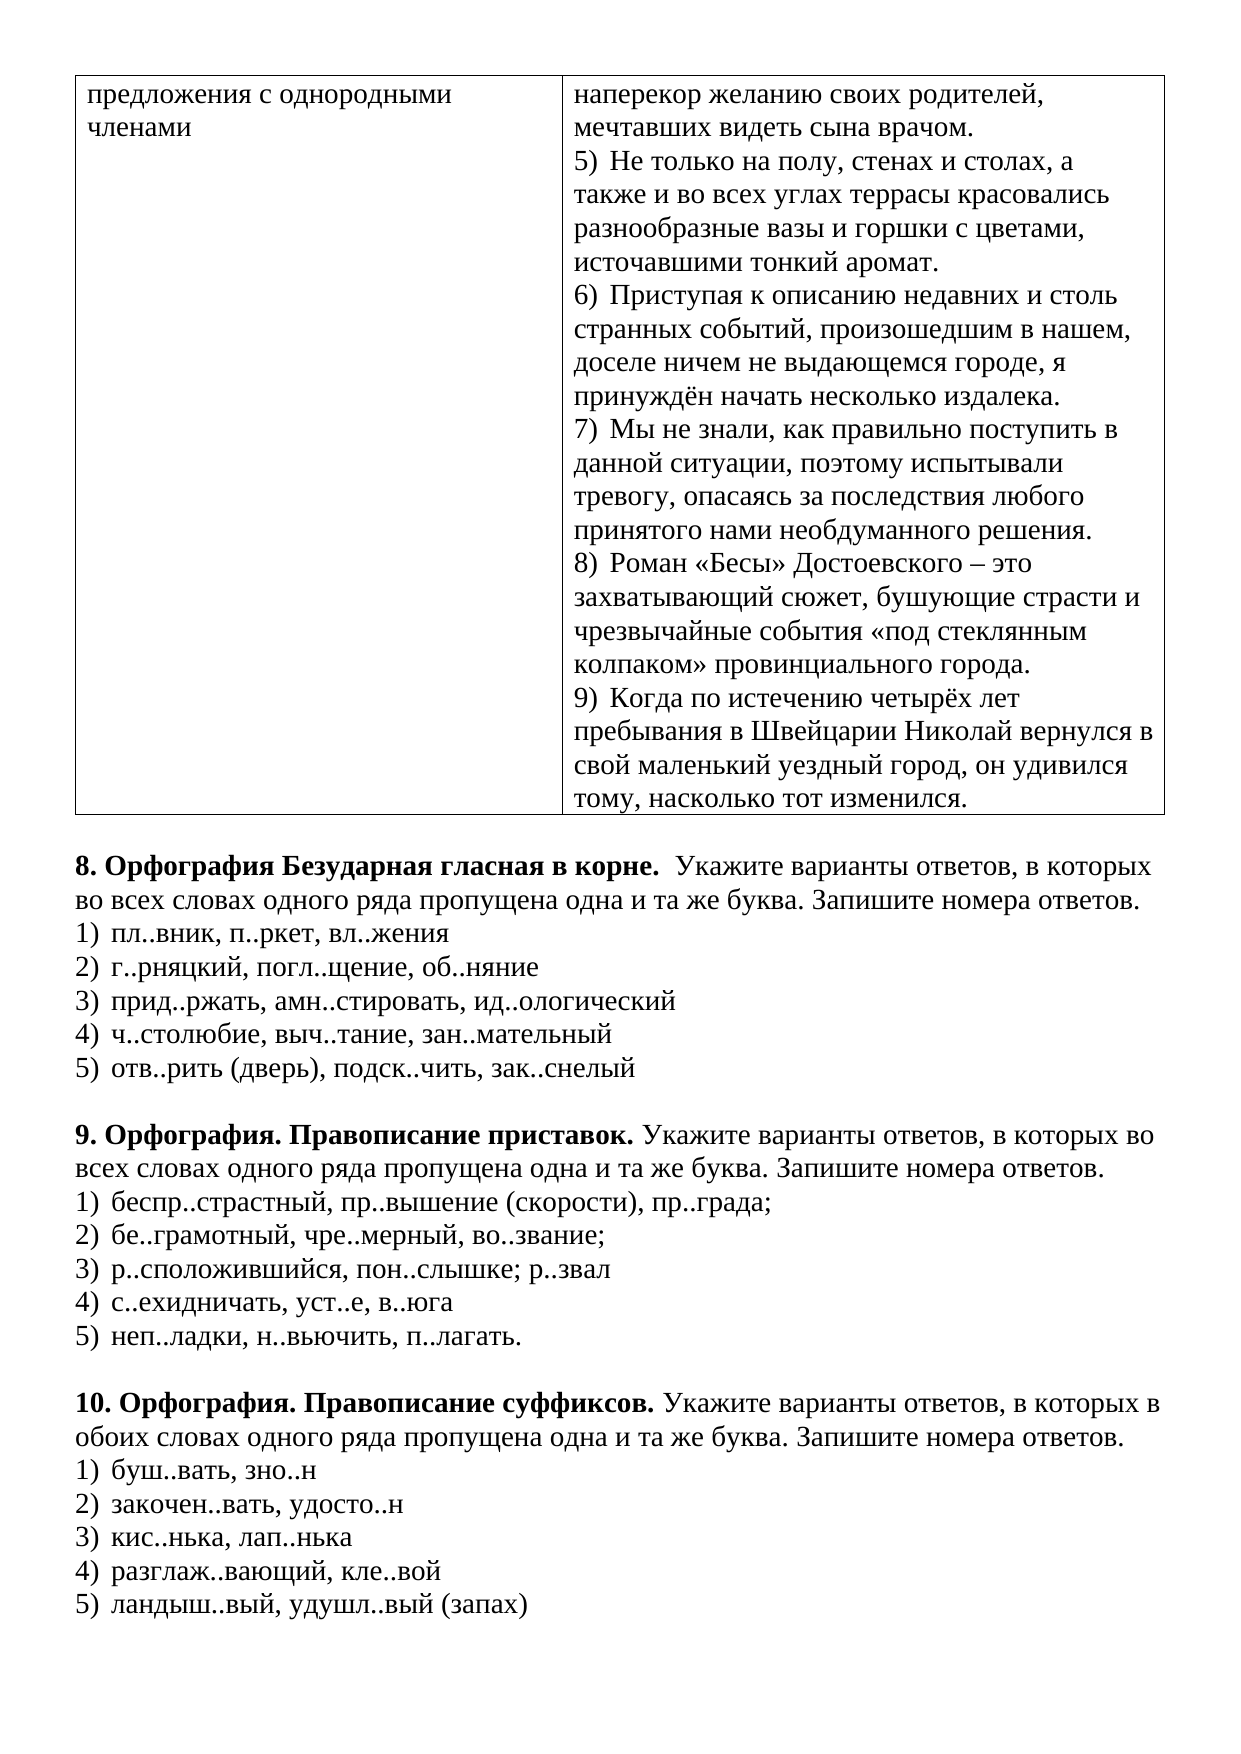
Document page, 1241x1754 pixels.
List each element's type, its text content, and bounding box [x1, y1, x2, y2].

text 2) закочен..вать, удосто..н [75, 1486, 1165, 1519]
text 1) беспр..страстный, пр..вышение (скорости), пр..града; [75, 1184, 1165, 1217]
text 3) р..сположившийся, пон..слышке; р..звал [75, 1251, 1165, 1284]
text 2) г..рняцкий, погл..щение, об..няние [75, 949, 1165, 983]
text 3) кис..нька, лап..нька [75, 1519, 1165, 1553]
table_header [563, 76, 1164, 814]
text 4) с..ехидничать, уст..е, в..юга [75, 1284, 1165, 1318]
text 5) ландыш..вый, удушл..вый (запах) [75, 1586, 1165, 1620]
text 4) разглаж..вающий, кле..вой [75, 1553, 1165, 1586]
text 8. Орфография Безударная гласная в корне. Укажите варианты ответов, в которых во всех словах одного ряда пропущена одна и та же буква. Запишите номера ответов. [75, 848, 1165, 916]
text 5) отв..рить (дверь), подск..чить, зак..снелый [75, 1050, 1165, 1083]
text 10. Орфография. Правописание суффиксов. Укажите варианты ответов, в которых в обоих словах одного ряда пропущена одна и та же буква. Запишите номера ответов. [75, 1385, 1165, 1452]
text 3) прид..ржать, амн..стировать, ид..ологический [75, 983, 1165, 1016]
text 2) бе..грамотный, чре..мерный, во..звание; [75, 1217, 1165, 1251]
text 1) буш..вать, зно..н [75, 1452, 1165, 1486]
text 5) неп..ладки, н..вьючить, п..лагать. [75, 1318, 1165, 1352]
text 4) ч..столюбие, выч..тание, зан..мательный [75, 1016, 1165, 1050]
text 9. Орфография. Правописание приставок. Укажите варианты ответов, в которых во всех словах одного ряда пропущена одна и та же буква. Запишите номера ответов. [75, 1117, 1165, 1184]
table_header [76, 76, 562, 814]
text 1) пл..вник, п..ркет, вл..жения [75, 916, 1165, 949]
